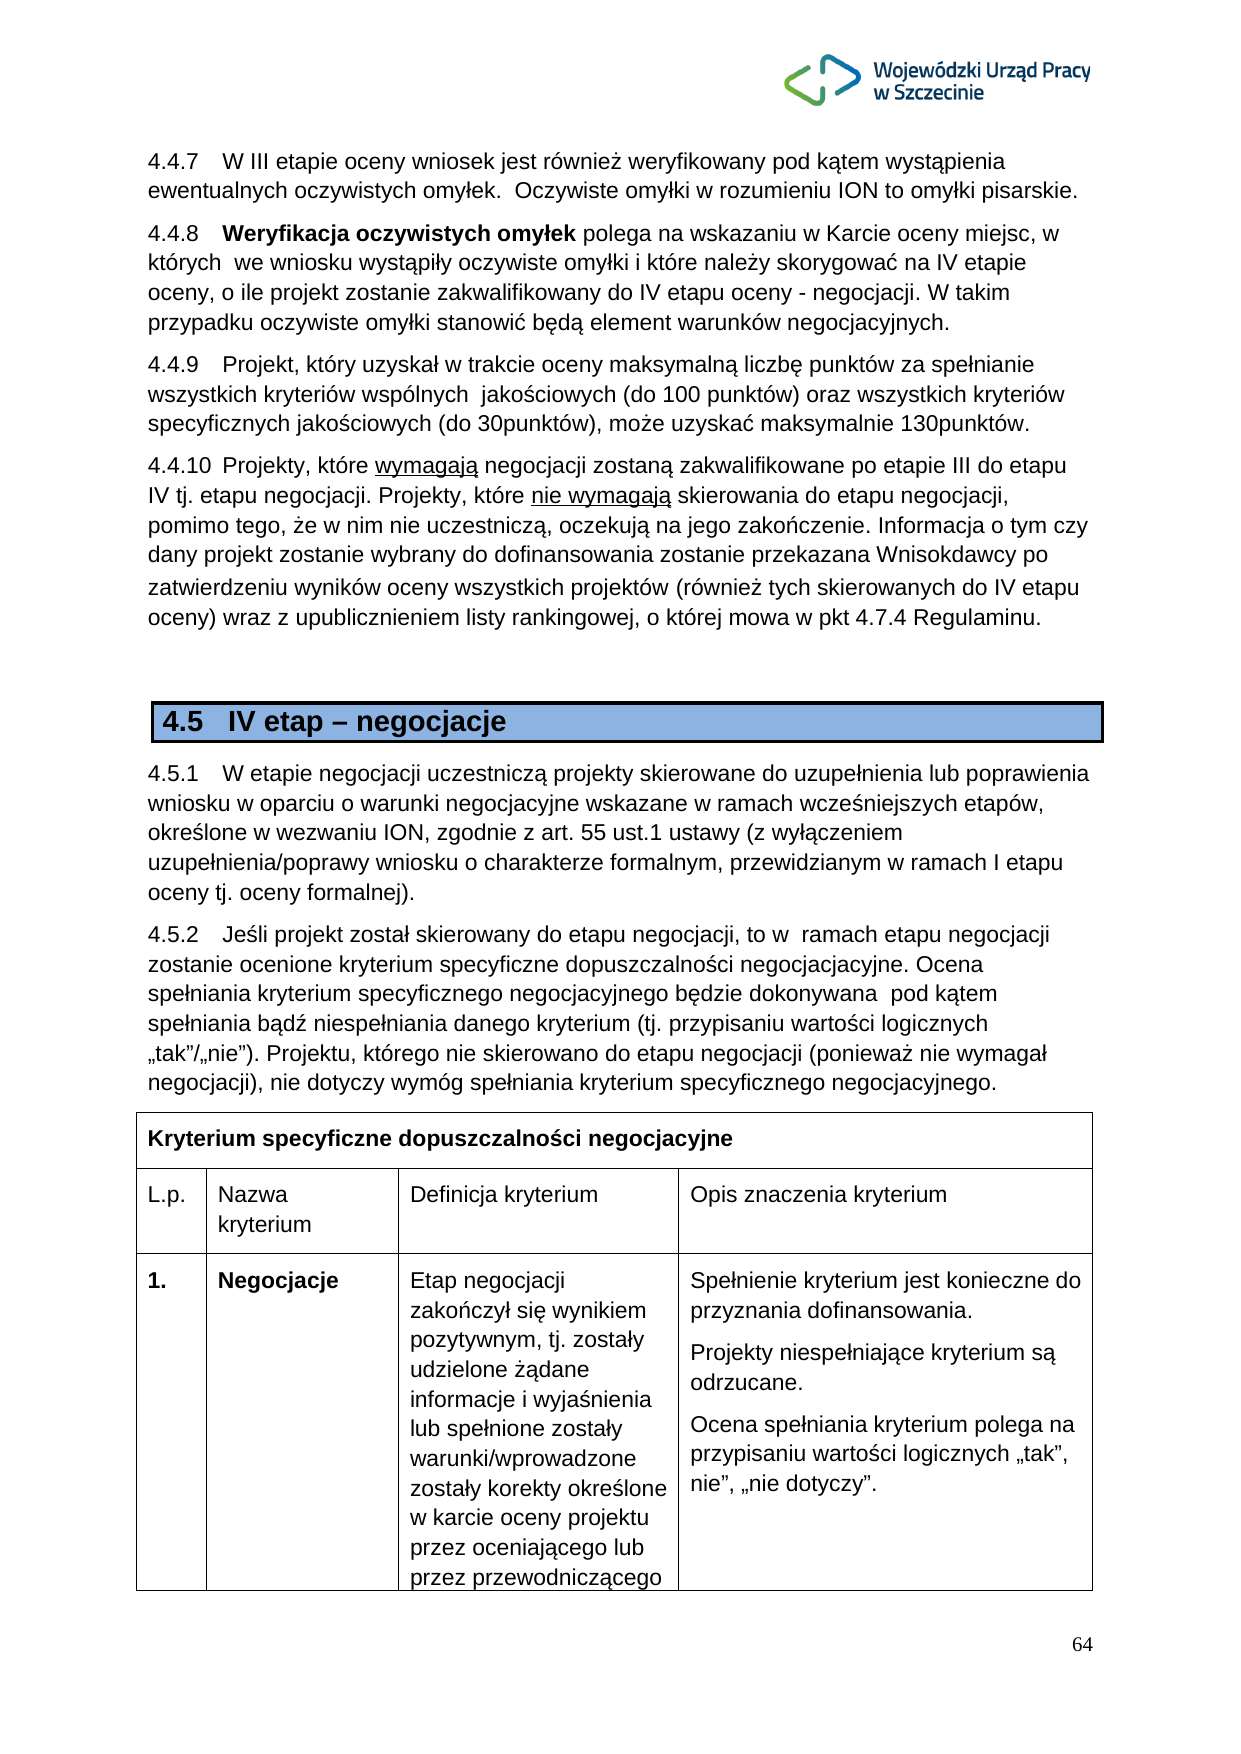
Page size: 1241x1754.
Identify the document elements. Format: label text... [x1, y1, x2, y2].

table_cell Opis znaczenia kryterium [679, 1169, 1092, 1253]
table_cell Nazwa kryterium [207, 1169, 398, 1253]
list W etapie negocjacji uczestniczą projekty skierowane do uzupełnienia lub poprawienia wniosku w oparciu o warunki negocjacyjne wskazane w ramach wcześniejszych etapów, określone w wezwaniu ION, zgodnie z art. 55 ust.1 ustawy (z wyłączeniem uzupełnienia/poprawy wniosku o charakterze formalnym, przewidzianym w ramach I etapu oceny tj. oceny formalnej). [148, 760, 1092, 905]
table_cell Negocjacje [207, 1254, 398, 1590]
table_cell Definicja kryterium [399, 1169, 678, 1253]
list Projekty, które wymagają negocjacji zostaną zakwalifikowane po etapie III do etapu IV tj. etapu negocjacji. Projekty, które nie wymagają skierowania do etapu negocjacji, pomimo tego, że w nim nie uczestniczą, oczekują na jego zakończenie. Informacja o tym czy dany projekt zostanie wybrany do dofinansowania zostanie przekazana Wnisokdawcy po zatwierdzeniu wyników oceny wszystkich projektów (również tych skierowanych do IV etapu oceny) wraz z upublicznieniem listy rankingowej, o której mowa w pkt 4.7.4 Regulaminu. [148, 452, 1092, 630]
list W III etapie oceny wniosek jest również weryfikowany pod kątem wystąpienia ewentualnych oczywistych omyłek. Oczywiste omyłki w rozumieniu ION to omyłki pisarskie. [148, 148, 1092, 204]
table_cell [399, 1254, 678, 1590]
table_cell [679, 1254, 1092, 1590]
table_cell [137, 1254, 206, 1590]
table_header Kryterium specyficzne dopuszczalności negocjacyjne [137, 1113, 1092, 1168]
list Projekt, który uzyskał w trakcie oceny maksymalną liczbę punktów za spełnianie wszystkich kryteriów wspólnych jakościowych (do 100 punktów) oraz wszystkich kryteriów specyficznych jakościowych (do 30punktów), może uzyskać maksymalnie 130punktów. [148, 351, 1092, 437]
picture [784, 54, 1091, 106]
list Weryfikacja oczywistych omyłek polega na wskazaniu w Karcie oceny miejsc, w których we wniosku wystąpiły oczywiste omyłki i które należy skorygować na IV etapie oceny, o ile projekt zostanie zakwalifikowany do IV etapu oceny - negocjacji. W takim przypadku oczywiste omyłki stanowić będą element warunków negocjacyjnych. [148, 219, 1092, 335]
text IV etap – negocjacje [154, 705, 1101, 740]
table_cell L.p. [137, 1169, 206, 1253]
list Jeśli projekt został skierowany do etapu negocjacji, to w ramach etapu negocjacji zostanie ocenione kryterium specyficzne dopuszczalności negocjacjacyjne. Ocena spełniania kryterium specyficznego negocjacyjnego będzie dokonywana pod kątem spełniania bądź niespełniania danego kryterium (tj. przypisaniu wartości logicznych „tak”/„nie”). Projektu, którego nie skierowano do etapu negocjacji (ponieważ nie wymagał negocjacji), nie dotyczy wymóg spełniania kryterium specyficznego negocjacyjnego. [148, 921, 1092, 1096]
